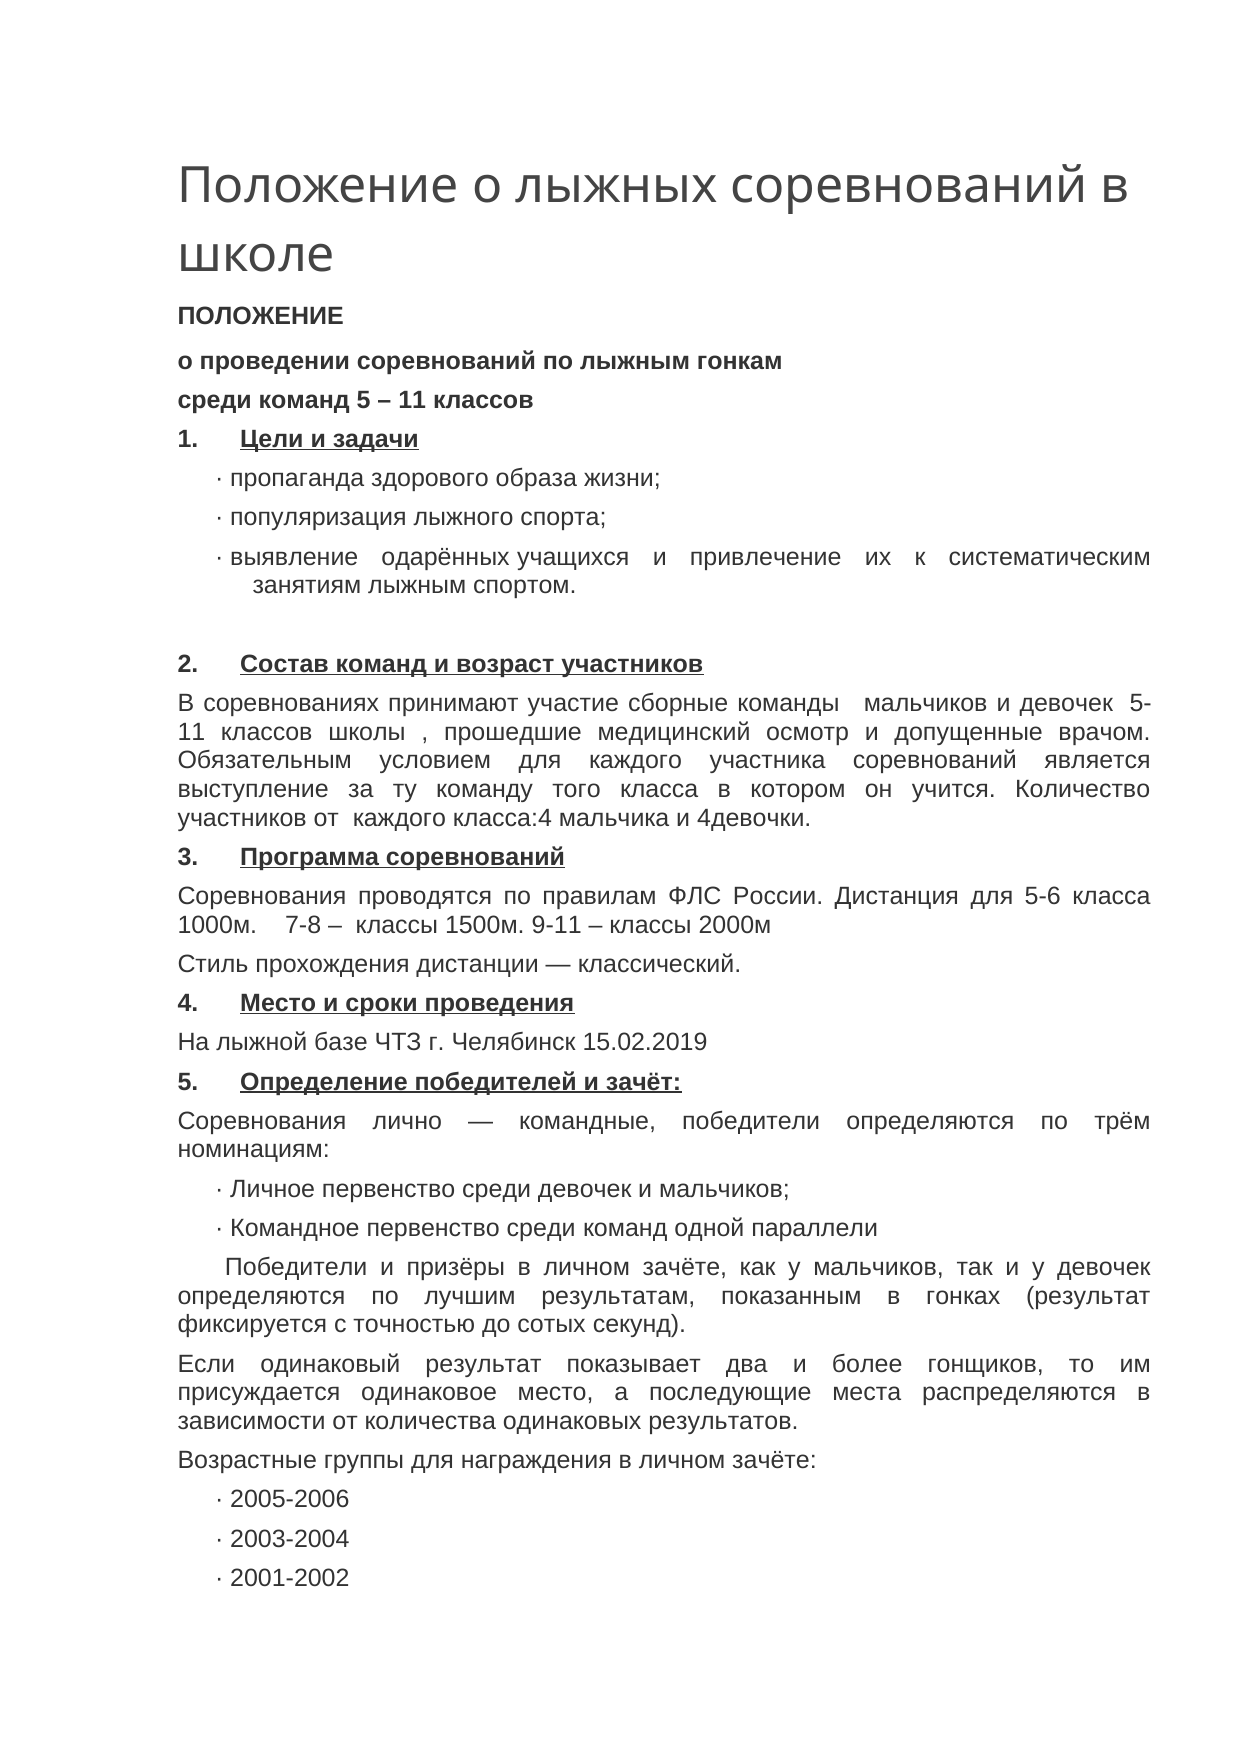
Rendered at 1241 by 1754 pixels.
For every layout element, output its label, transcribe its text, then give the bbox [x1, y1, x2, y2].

text Возрастные группы для награждения в личном зачёте: [177, 1445, 1152, 1474]
text · выявление одарённых учащихся и привлечение их к систематическим занятиям лыжным спортом. [215, 541, 1152, 599]
text · популяризация лыжного спорта; [215, 502, 1152, 531]
text · Личное первенство среди девочек и мальчиков; [215, 1173, 1152, 1202]
text Положение о лыжных соревнований в школе [177, 149, 1152, 286]
text 3. Программа соревнований [177, 842, 1152, 871]
text Если одинаковый результат показывает два и более гонщиков, то им присуждается одинаковое место, а последующие места распределяются в зависимости от количества одинаковых результатов. [177, 1348, 1152, 1435]
text Соревнования лично — командные, победители определяются по трём номинациям: [177, 1106, 1152, 1163]
text Победители и призёры в личном зачёте, как у мальчиков, так и у девочек определяются по лучшим результатам, показанным в гонках (результат фиксируется с точностью до сотых секунд). [177, 1252, 1152, 1338]
text 5. Определение победителей и зачёт: [177, 1066, 1152, 1095]
text · 2001-2002 [215, 1563, 1152, 1591]
text ПОЛОЖЕНИЕ [177, 301, 1152, 330]
text · Командное первенство среди команд одной параллели [215, 1213, 1152, 1241]
text На лыжной базе ЧТЗ г. Челябинск 15.02.2019 [177, 1027, 1152, 1056]
text среди команд 5 – 11 классов [177, 385, 1152, 413]
text 2. Состав команд и возраст участников [177, 648, 1152, 677]
text о проведении соревнований по лыжным гонкам [177, 346, 1152, 374]
text 1. Цели и задачи [177, 424, 1152, 453]
text · пропаганда здорового образа жизни; [215, 463, 1152, 492]
text · 2005-2006 [215, 1484, 1152, 1513]
text 4. Место и сроки проведения [177, 988, 1152, 1017]
text Соревнования проводятся по правилам ФЛС России. Дистанция для 5-6 класса 1000м. 7-8 – классы 1500м. 9-11 – классы 2000м [177, 881, 1152, 938]
text · 2003-2004 [215, 1523, 1152, 1552]
text В соревнованиях принимают участие сборные команды мальчиков и девочек 5-11 классов школы , прошедшие медицинский осмотр и допущенные врачом. Обязательным условием для каждого участника соревнований является выступление за ту команду того класса в котором он учится. Количество участников от каждого класса:4 мальчика и 4девочки. [177, 688, 1152, 831]
text Стиль прохождения дистанции — классический. [177, 949, 1152, 978]
